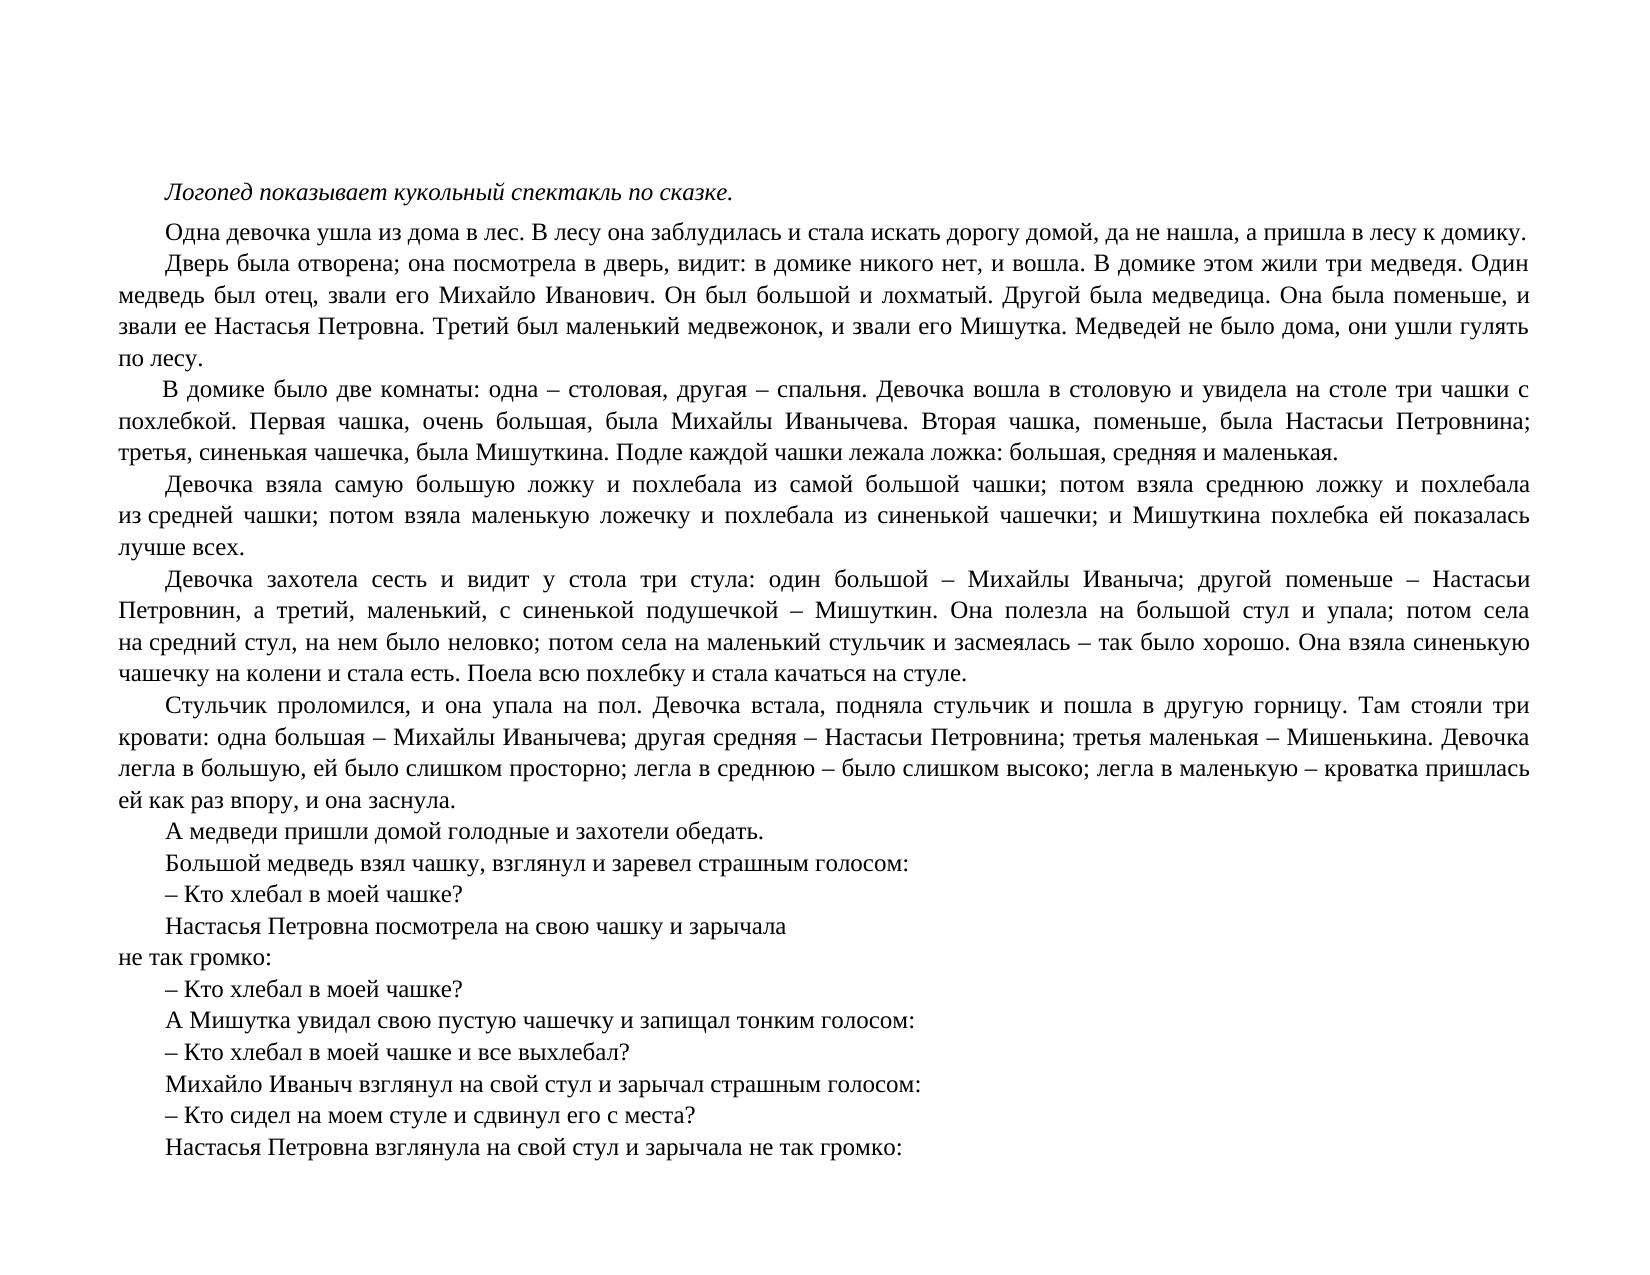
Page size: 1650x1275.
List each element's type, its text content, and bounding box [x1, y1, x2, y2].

text Девочка захотела сесть и видит у стола три стула: один большой – Михайлы Иваныча; другой поменьше – Настасьи Петровнин, а третий, маленький, с синенькой подушечкой – Мишуткин. Она полезла на большой стул и упала; потом села на средний стул, на нем было неловко; потом села на маленький стульчик и засмеялась – так было хорошо. Она взяла синенькую чашечку на колени и стала есть. Поела всю похлебку и стала качаться на стуле. [118, 564, 1532, 687]
text Большой медведь взял чашку, взглянул и заревел страшным голосом: [118, 848, 1532, 877]
text Одна девочка ушла из дома в лес. В лесу она заблудилась и стала искать дорогу домой, да не нашла, а пришла в лесу к домику. [118, 217, 1532, 245]
text – Кто хлебал в моей чашке? [118, 974, 1532, 1003]
text Девочка взяла самую большую ложку и похлебала из самой большой чашки; потом взяла среднюю ложку и похлебала из средней чашки; потом взяла маленькую ложечку и похлебала из синенькой чашечки; и Мишуткина похлебка ей показалась лучше всех. [118, 469, 1532, 561]
text А Мишутка увидал свою пустую чашечку и запищал тонким голосом: [118, 1006, 1532, 1034]
text Михайло Иваныч взглянул на свой стул и зарычал страшным голосом: [118, 1069, 1532, 1097]
text А медведи пришли домой голодные и захотели обедать. [118, 816, 1532, 845]
text В домике было две комнаты: одна – столовая, другая – спальня. Девочка вошла в столовую и увидела на столе три чашки с похлебкой. Первая чашка, очень большая, была Михайлы Иванычева. Вторая чашка, поменьше, была Настасьи Петровнина; третья, синенькая чашечка, была Мишуткина. Подле каждой чашки лежала ложка: большая, средняя и маленькая. [118, 374, 1532, 466]
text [118, 1100, 1532, 1129]
text Дверь была отворена; она посмотрела в дверь, видит: в домике никого нет, и вошла. В домике этом жили три медведя. Один медведь был отец, звали его Михайло Иванович. Он был большой и лохматый. Другой была медведица. Она была поменьше, и звали ее Настасья Петровна. Третий был маленький медвежонок, и звали его Мишутка. Медведей не было дома, они ушли гулять по лесу. [118, 248, 1532, 372]
text Настасья Петровна взглянула на свой стул и зарычала не так громко: [118, 1132, 1532, 1161]
text Стульчик проломился, и она упала на пол. Девочка встала, подняла стульчик и пошла в другую горницу. Там стояли три кровати: одна большая – Михайлы Иванычева; другая средняя – Настасьи Петровнина; третья маленькая – Мишенькина. Девочка легла в большую, ей было слишком просторно; легла в среднюю – было слишком высоко; легла в маленькую – кроватка пришлась ей как раз впору, и она заснула. [118, 690, 1532, 813]
text Логопед показывает кукольный спектакль по сказке. [118, 177, 1532, 206]
text – Кто хлебал в моей чашке? [118, 879, 1532, 908]
text – Кто хлебал в моей чашке и все выхлебал? [118, 1037, 1532, 1066]
text Настасья Петровна посмотрела на свою чашку и зарычала не так громко: [118, 911, 1532, 971]
